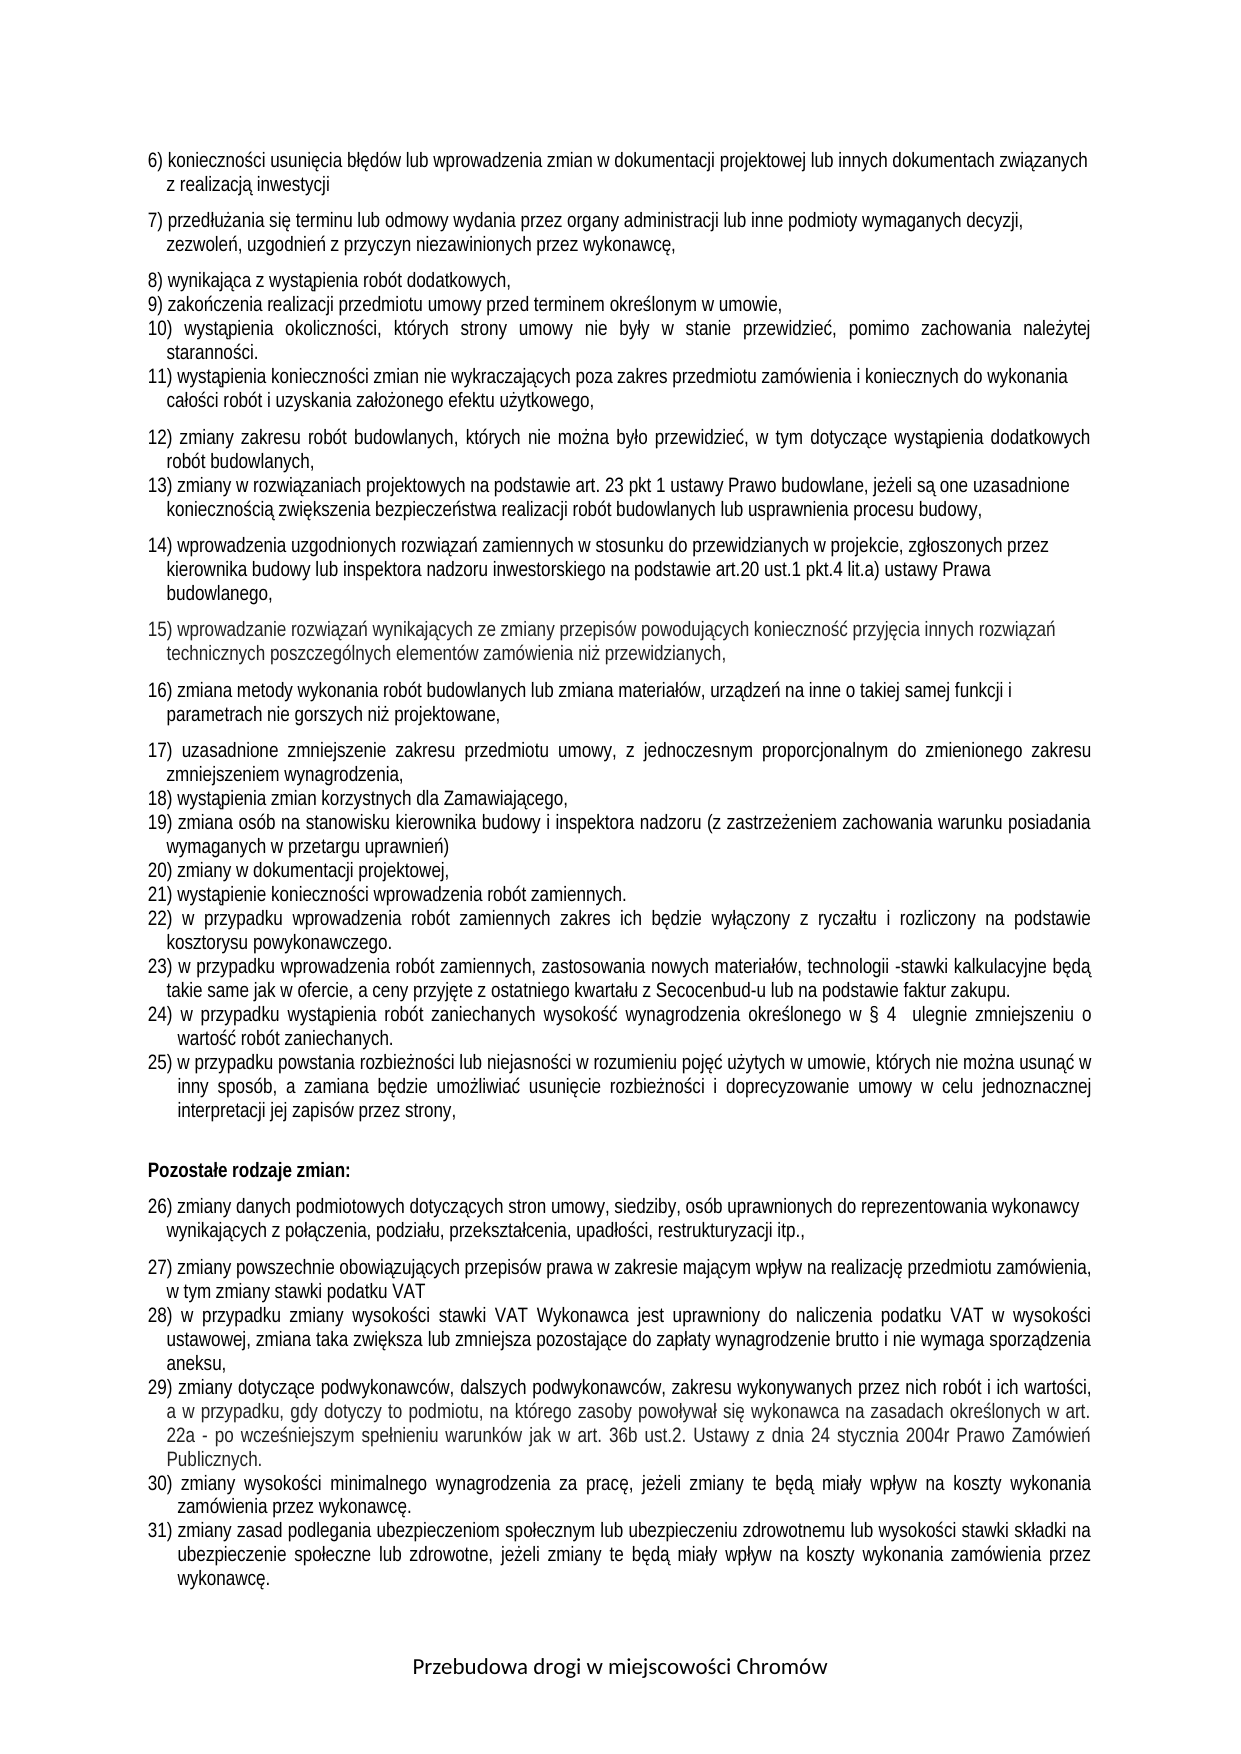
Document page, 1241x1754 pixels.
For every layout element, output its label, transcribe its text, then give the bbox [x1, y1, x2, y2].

text Pozostałe rodzaje zmian: [148, 1158, 1093, 1182]
text 14) wprowadzenia uzgodnionych rozwiązań zamiennych w stosunku do przewidzianych w projekcie, zgłoszonych przez kierownika budowy lub inspektora nadzoru inwestorskiego na podstawie art.20 ust.1 pkt.4 lit.a) ustawy Prawa budowlanego, [148, 533, 1093, 605]
text 23) w przypadku wprowadzenia robót zamiennych, zastosowania nowych materiałów, technologii -stawki kalkulacyjne będą takie same jak w ofercie, a ceny przyjęte z ostatniego kwartału z Secocenbud-u lub na podstawie faktur zakupu. [148, 954, 1093, 1002]
text 19) zmiana osób na stanowisku kierownika budowy i inspektora nadzoru (z zastrzeżeniem zachowania warunku posiadania wymaganych w przetargu uprawnień) [148, 810, 1093, 858]
text 22) w przypadku wprowadzenia robót zamiennych zakres ich będzie wyłączony z ryczałtu i rozliczony na podstawie kosztorysu powykonawczego. [148, 906, 1093, 954]
text 9) zakończenia realizacji przedmiotu umowy przed terminem określonym w umowie, [148, 292, 1093, 316]
text 17) uzasadnione zmniejszenie zakresu przedmiotu umowy, z jednoczesnym proporcjonalnym do zmienionego zakresu zmniejszeniem wynagrodzenia, [148, 738, 1093, 786]
text 27) zmiany powszechnie obowiązujących przepisów prawa w zakresie mającym wpływ na realizację przedmiotu zamówienia, w tym zmiany stawki podatku VAT [148, 1255, 1093, 1303]
text 29) zmiany dotyczące podwykonawców, dalszych podwykonawców, zakresu wykonywanych przez nich robót i ich wartości, a w przypadku, gdy dotyczy to podmiotu, na którego zasoby powoływał się wykonawca na zasadach określonych w art. 22a - po wcześniejszym spełnieniu warunków jak w art. 36b ust.2. Ustawy z dnia 24 stycznia 2004r Prawo Zamówień Publicznych. [148, 1375, 1093, 1471]
text 24) w przypadku wystąpienia robót zaniechanych wysokość wynagrodzenia określonego w § 4 ulegnie zmniejszeniu o wartość robót zaniechanych. [148, 1002, 1093, 1050]
text 12) zmiany zakresu robót budowlanych, których nie można było przewidzieć, w tym dotyczące wystąpienia dodatkowych robót budowlanych, [148, 425, 1093, 473]
text 7) przedłużania się terminu lub odmowy wydania przez organy administracji lub inne podmioty wymaganych decyzji, zezwoleń, uzgodnień z przyczyn niezawinionych przez wykonawcę, [148, 208, 1093, 256]
text 20) zmiany w dokumentacji projektowej, [148, 858, 1093, 882]
text 26) zmiany danych podmiotowych dotyczących stron umowy, siedziby, osób uprawnionych do reprezentowania wykonawcy wynikających z połączenia, podziału, przekształcenia, upadłości, restrukturyzacji itp., [148, 1194, 1093, 1242]
text 8) wynikająca z wystąpienia robót dodatkowych, [148, 268, 1093, 292]
text 16) zmiana metody wykonania robót budowlanych lub zmiana materiałów, urządzeń na inne o takiej samej funkcji i parametrach nie gorszych niż projektowane, [148, 678, 1093, 726]
text 21) wystąpienie konieczności wprowadzenia robót zamiennych. [148, 882, 1093, 906]
text 15) wprowadzanie rozwiązań wynikających ze zmiany przepisów powodujących konieczność przyjęcia innych rozwiązań technicznych poszczególnych elementów zamówienia niż przewidzianych, [148, 617, 1093, 665]
text 10) wystąpienia okoliczności, których strony umowy nie były w stanie przewidzieć, pomimo zachowania należytej staranności. [148, 316, 1093, 364]
text 11) wystąpienia konieczności zmian nie wykraczających poza zakres przedmiotu zamówienia i koniecznych do wykonania całości robót i uzyskania założonego efektu użytkowego, [148, 364, 1093, 412]
text 31) zmiany zasad podlegania ubezpieczeniom społecznym lub ubezpieczeniu zdrowotnemu lub wysokości stawki składki na ubezpieczenie społeczne lub zdrowotne, jeżeli zmiany te będą miały wpływ na koszty wykonania zamówienia przez wykonawcę. [148, 1518, 1093, 1590]
text 30) zmiany wysokości minimalnego wynagrodzenia za pracę, jeżeli zmiany te będą miały wpływ na koszty wykonania zamówienia przez wykonawcę. [148, 1471, 1093, 1518]
text 25) w przypadku powstania rozbieżności lub niejasności w rozumieniu pojęć użytych w umowie, których nie można usunąć w inny sposób, a zamiana będzie umożliwiać usunięcie rozbieżności i doprecyzowanie umowy w celu jednoznacznej interpretacji jej zapisów przez strony, [148, 1050, 1093, 1122]
text 28) w przypadku zmiany wysokości stawki VAT Wykonawca jest uprawniony do naliczenia podatku VAT w wysokości ustawowej, zmiana taka zwiększa lub zmniejsza pozostające do zapłaty wynagrodzenie brutto i nie wymaga sporządzenia aneksu, [148, 1303, 1093, 1375]
text 18) wystąpienia zmian korzystnych dla Zamawiającego, [148, 786, 1093, 810]
text 6) konieczności usunięcia błędów lub wprowadzenia zmian w dokumentacji projektowej lub innych dokumentach związanych z realizacją inwestycji [148, 148, 1093, 196]
text 13) zmiany w rozwiązaniach projektowych na podstawie art. 23 pkt 1 ustawy Prawo budowlane, jeżeli są one uzasadnione koniecznością zwiększenia bezpieczeństwa realizacji robót budowlanych lub usprawnienia procesu budowy, [148, 473, 1093, 521]
